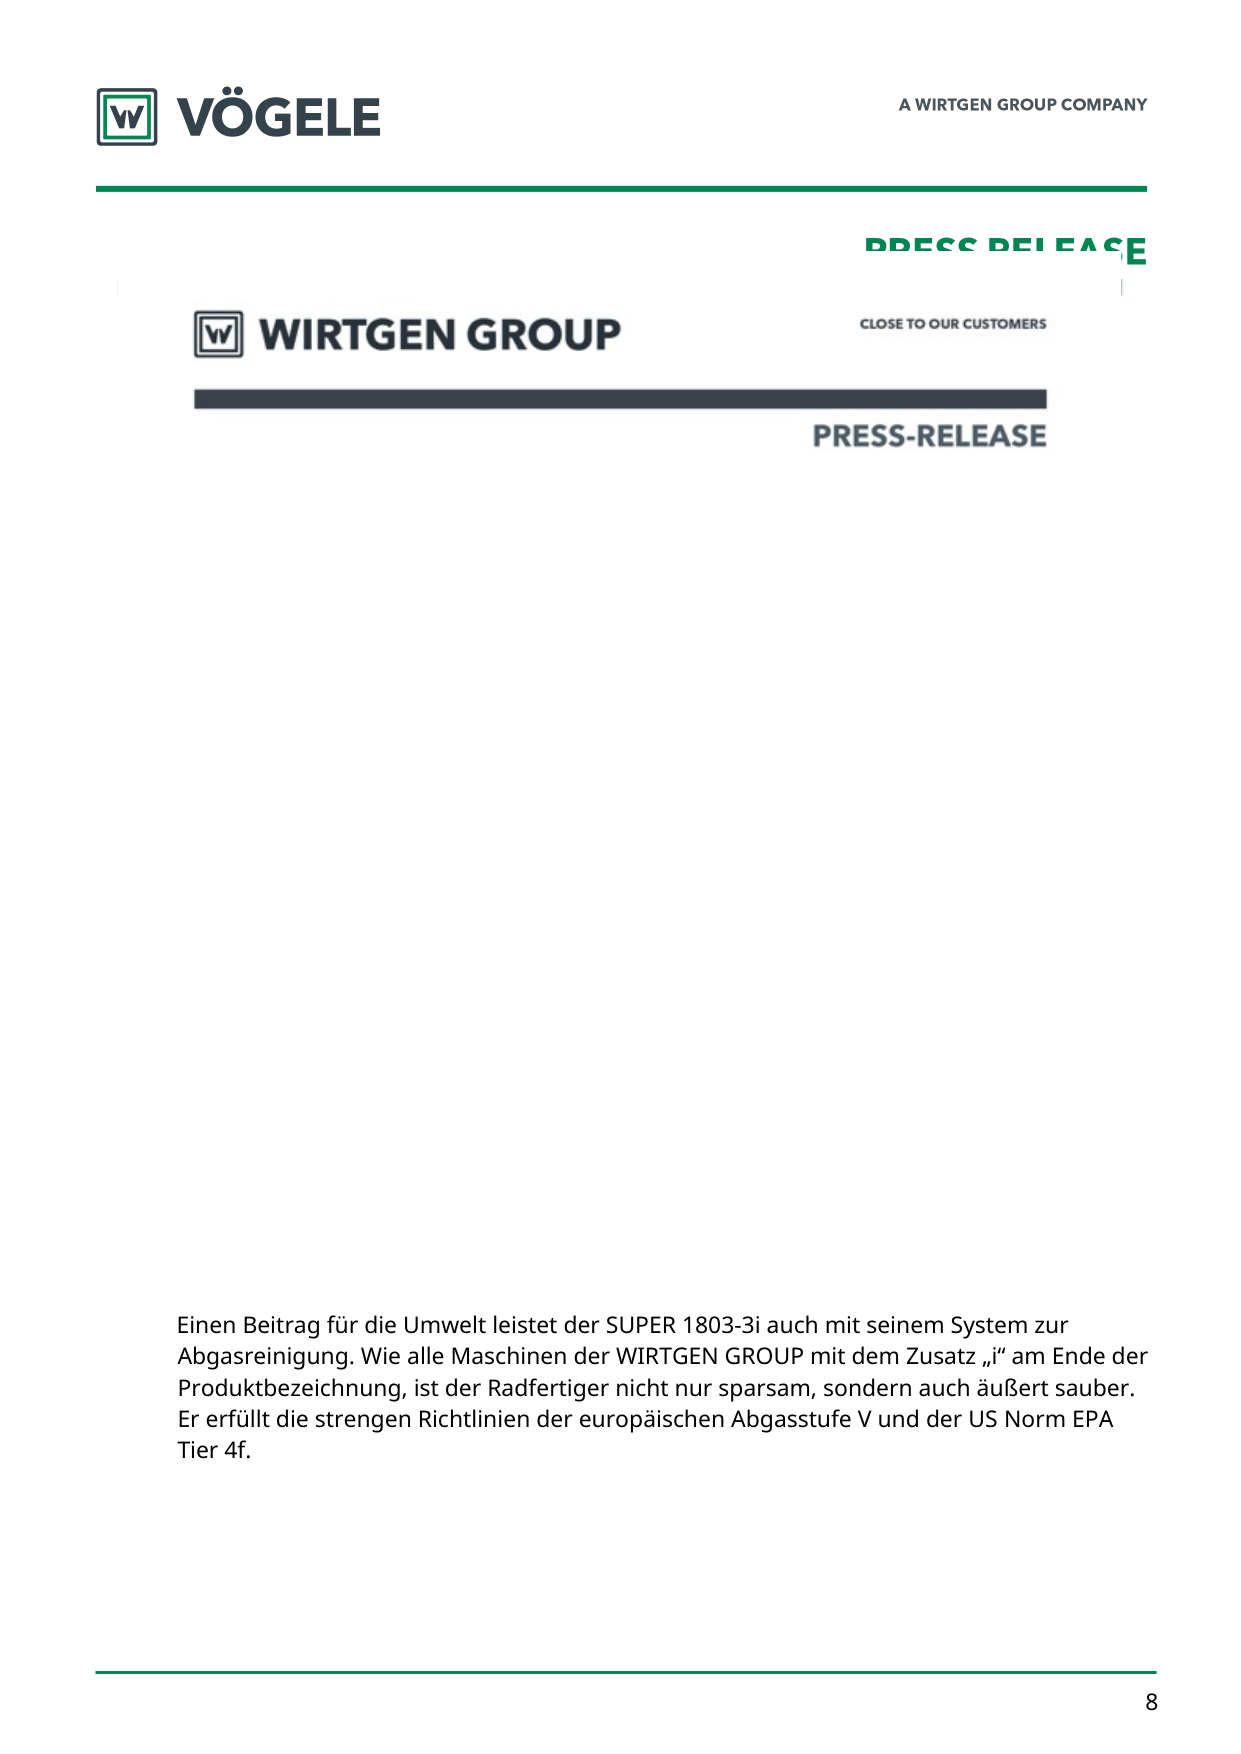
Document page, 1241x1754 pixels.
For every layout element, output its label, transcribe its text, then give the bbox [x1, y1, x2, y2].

text Einen Beitrag für die Umwelt leistet der SUPER 1803-3i auch mit seinem System zur Abgasreinigung. Wie alle Maschinen der WIRTGEN GROUP mit dem Zusatz „i“ am Ende der Produktbezeichnung, ist der Radfertiger nicht nur sparsam, sondern auch äußert sauber. Er erfüllt die strengen Richtlinien der europäischen Abgasstufe V und der US Norm EPA Tier 4f. [176, 1309, 1150, 1465]
picture [76, 73, 1174, 1309]
picture [67, 1662, 1196, 1678]
